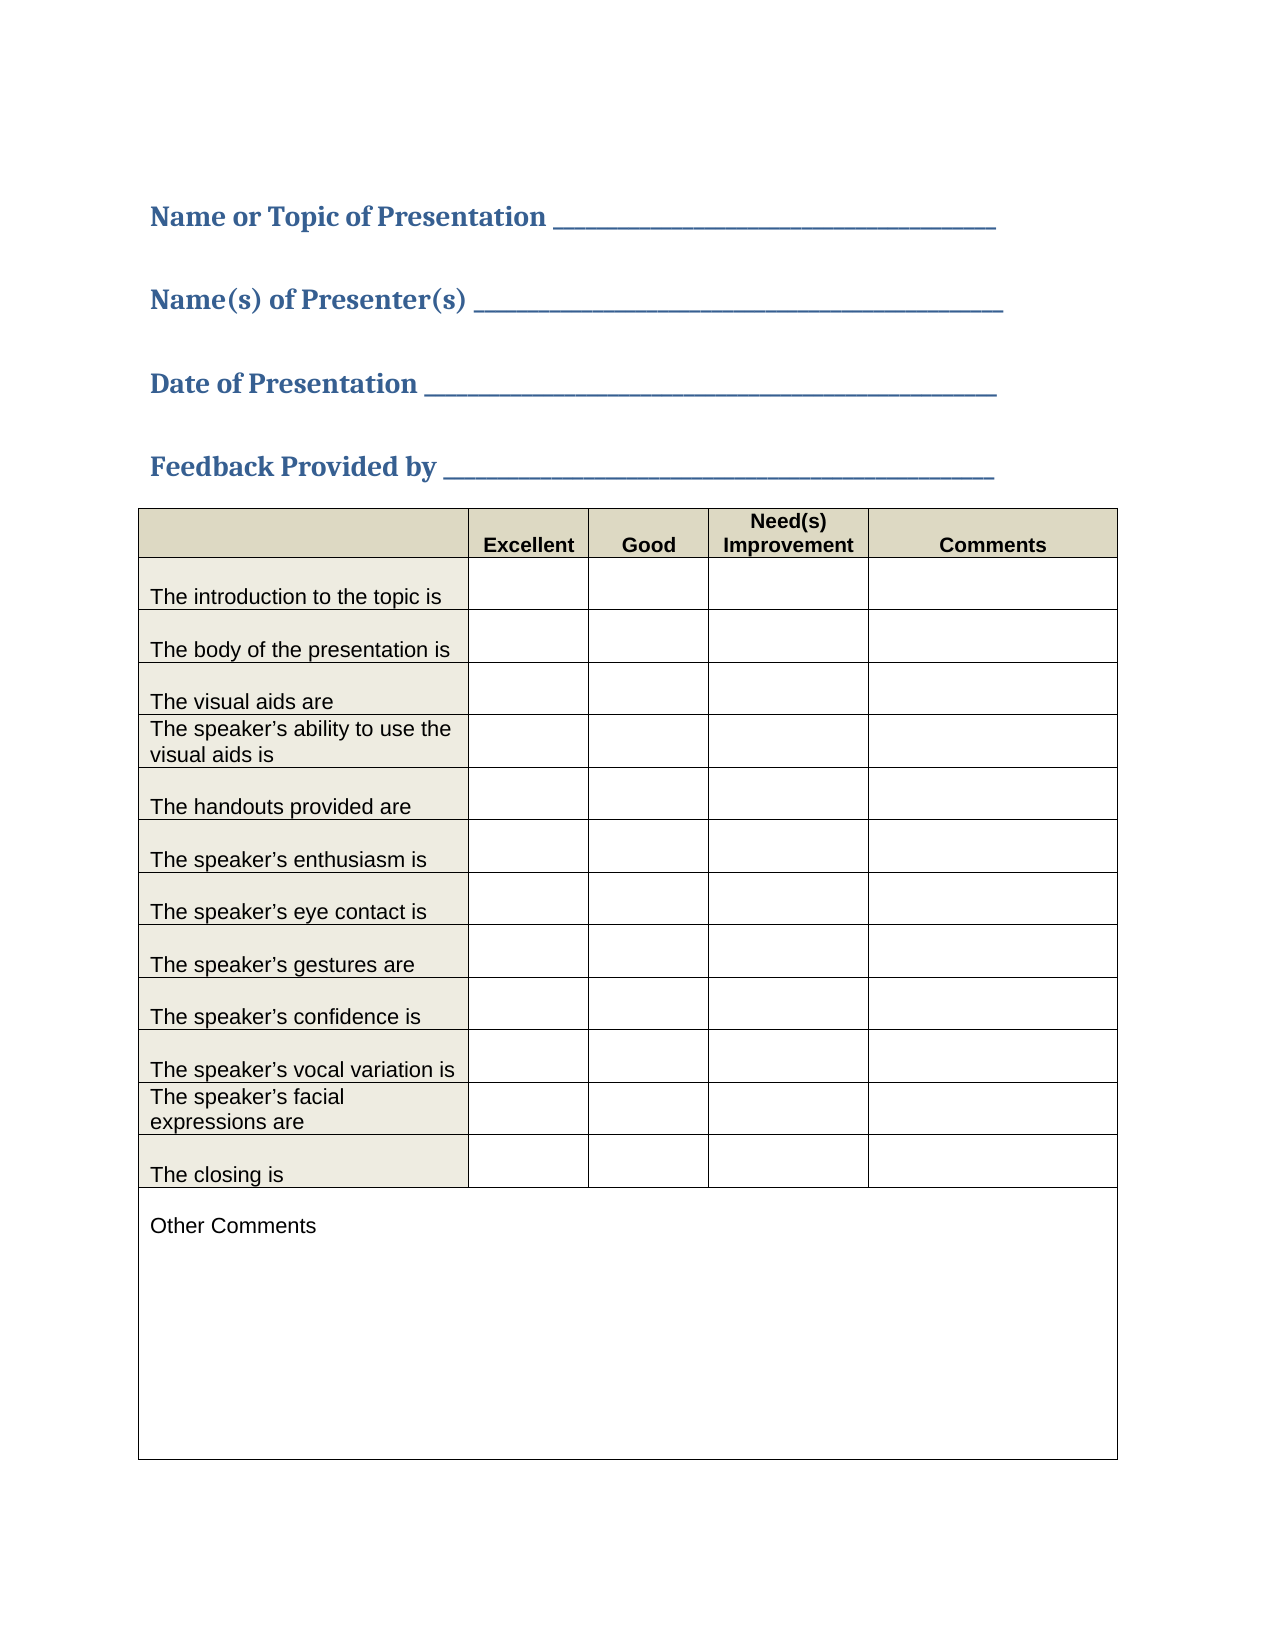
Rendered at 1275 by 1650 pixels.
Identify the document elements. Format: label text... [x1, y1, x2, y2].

table_cell The handouts provided are [139, 768, 468, 819]
table_cell [869, 820, 1117, 872]
table_cell [869, 1030, 1117, 1082]
table_cell [469, 768, 588, 819]
table_cell [869, 1083, 1117, 1134]
subtitle Feedback Provided by ___________________________________________________ [150, 451, 1125, 484]
table_cell [589, 820, 708, 872]
table_cell [469, 1030, 588, 1082]
table_cell [869, 978, 1117, 1029]
table_cell [709, 1030, 868, 1082]
table_cell [709, 820, 868, 872]
subtitle Name or Topic of Presentation _________________________________________ [150, 200, 1125, 233]
table_cell [589, 663, 708, 714]
table_cell [469, 978, 588, 1029]
subtitle Date of Presentation _____________________________________________________ [150, 367, 1125, 401]
table_cell [589, 715, 708, 767]
table_cell [869, 925, 1117, 977]
table_cell [869, 1135, 1117, 1187]
subtitle Name(s) of Presenter(s) _________________________________________________ [150, 283, 1125, 317]
table_cell [589, 1030, 708, 1082]
table_cell [709, 978, 868, 1029]
table_cell [869, 663, 1117, 714]
table_cell [589, 768, 708, 819]
table_cell The speaker’s confidence is [139, 978, 468, 1029]
table_cell [469, 1083, 588, 1134]
table_header Excellent [469, 509, 588, 557]
table_cell The speaker’s gestures are [139, 925, 468, 977]
table_cell [869, 610, 1117, 662]
table_cell The speaker’s eye contact is [139, 873, 468, 924]
table_cell [589, 978, 708, 1029]
table_cell [869, 558, 1117, 609]
table_cell [469, 610, 588, 662]
table_header Comments [869, 509, 1117, 557]
table_cell [709, 768, 868, 819]
table_cell The body of the presentation is [139, 610, 468, 662]
table_cell [709, 610, 868, 662]
table_cell [869, 768, 1117, 819]
table_cell [469, 715, 588, 767]
table_cell [589, 925, 708, 977]
table_cell The speaker’s enthusiasm is [139, 820, 468, 872]
table_cell The speaker’s facial expressions are [139, 1083, 468, 1134]
table_cell [589, 610, 708, 662]
table_cell [709, 558, 868, 609]
table_cell [469, 925, 588, 977]
table_cell The introduction to the topic is [139, 558, 468, 609]
table_header Need(s) Improvement [709, 509, 868, 557]
table_cell The closing is [139, 1135, 468, 1187]
table_cell The visual aids are [139, 663, 468, 714]
table_cell [469, 1135, 588, 1187]
table_cell [869, 715, 1117, 767]
table_cell [709, 715, 868, 767]
table_cell [709, 663, 868, 714]
table_cell The speaker’s ability to use the visual aids is [139, 715, 468, 767]
table_cell [469, 873, 588, 924]
table_cell [709, 1135, 868, 1187]
table_cell [589, 1083, 708, 1134]
table_cell [469, 558, 588, 609]
table_cell [589, 1135, 708, 1187]
table_cell The speaker’s vocal variation is [139, 1030, 468, 1082]
table_header Good [589, 509, 708, 557]
table_cell [709, 873, 868, 924]
table_cell [589, 873, 708, 924]
table_cell [709, 1083, 868, 1134]
table_cell [469, 820, 588, 872]
table_cell [469, 663, 588, 714]
table_cell [869, 873, 1117, 924]
table_header [139, 509, 468, 557]
table_cell [709, 925, 868, 977]
table_cell [589, 558, 708, 609]
table_cell Other Comments [139, 1188, 1117, 1459]
